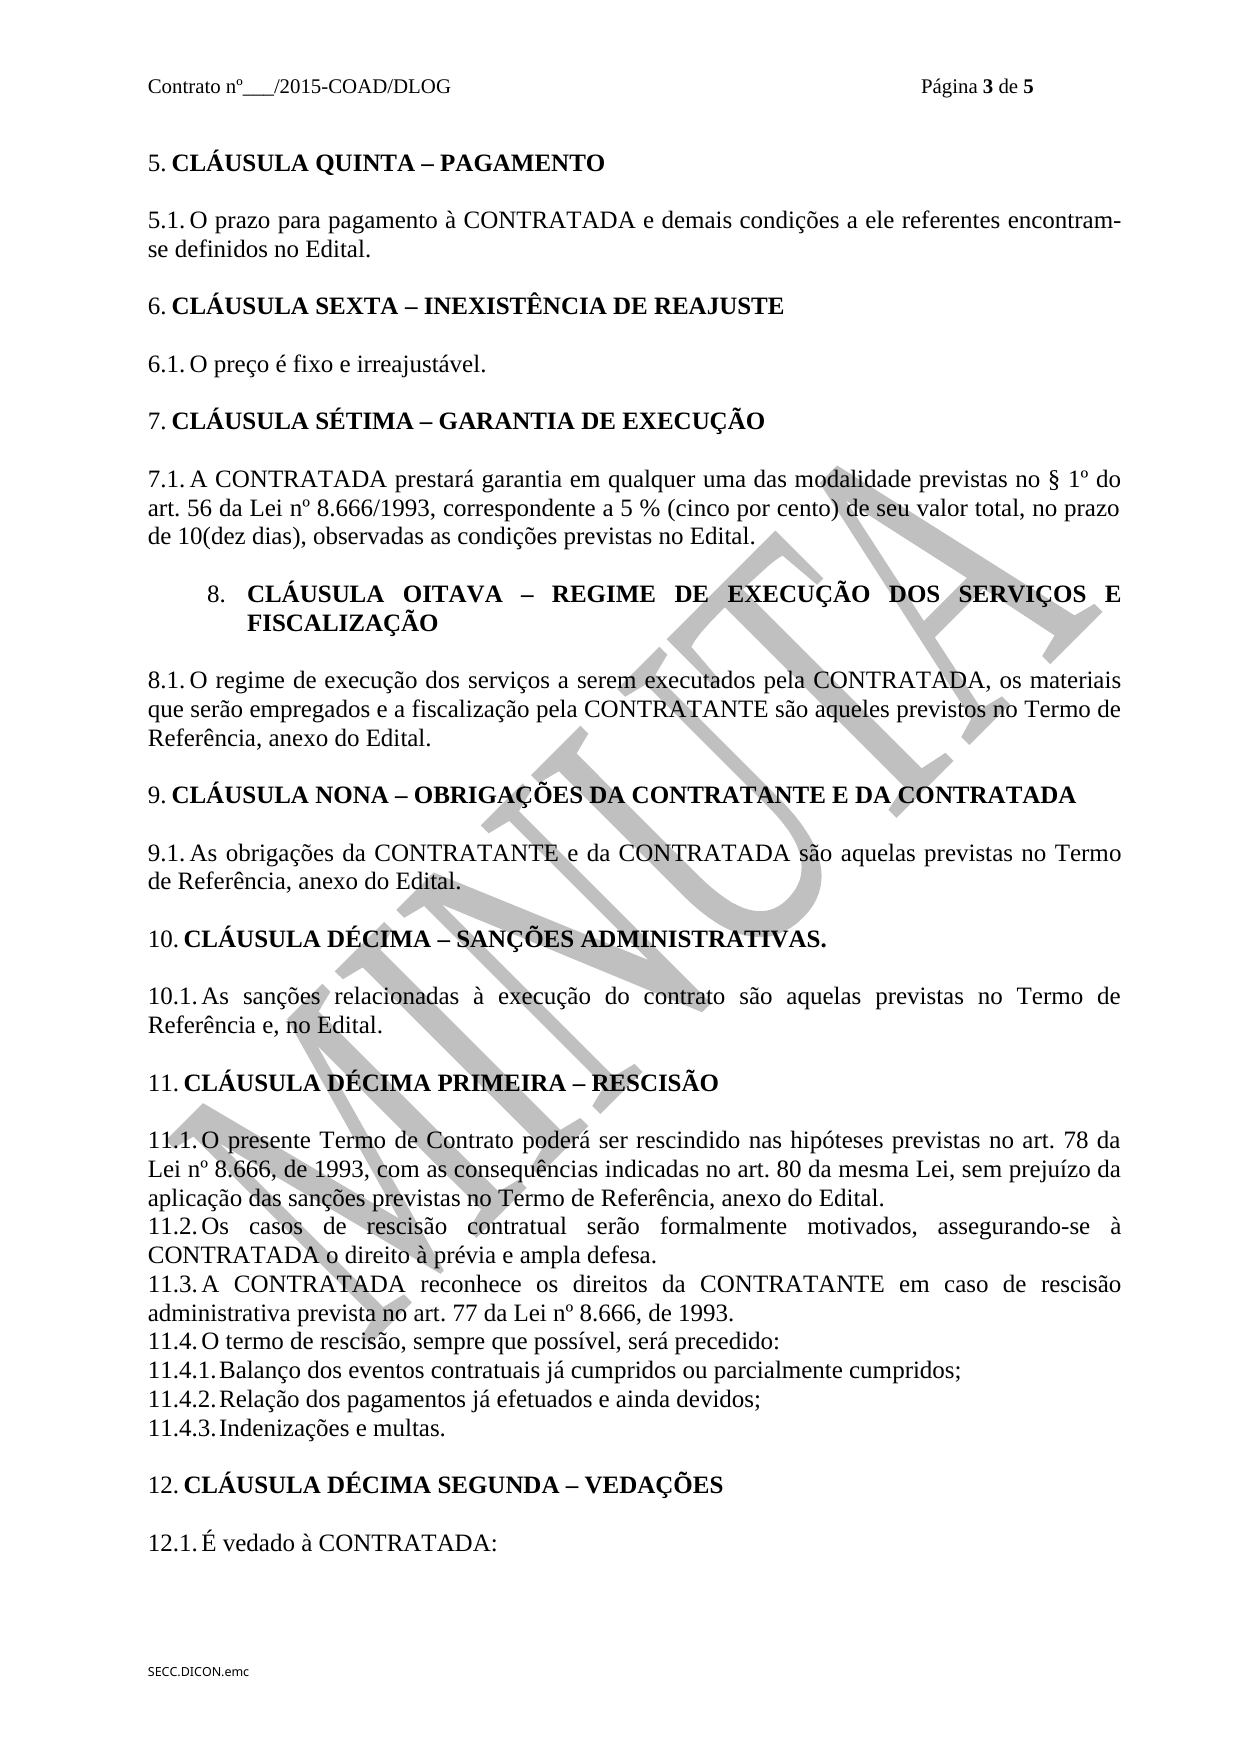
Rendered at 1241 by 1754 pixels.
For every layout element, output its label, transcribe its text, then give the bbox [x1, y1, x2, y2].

list É vedado à CONTRATADA: [148, 1528, 1122, 1556]
list CLÁUSULA SEXTA – INEXISTÊNCIA DE REAJUSTE [148, 291, 1122, 320]
list As sanções relacionadas à execução do contrato são aquelas previstas no Termo de Referência e, no Edital. [148, 981, 1122, 1039]
list CLÁUSULA DÉCIMA – SANÇÕES ADMINISTRATIVAS. [148, 924, 1122, 953]
list O termo de rescisão, sempre que possível, será precedido: [148, 1326, 1122, 1355]
list Balanço dos eventos contratuais já cumpridos ou parcialmente cumpridos; [148, 1355, 1122, 1384]
list CLÁUSULA NONA – OBRIGAÇÕES DA CONTRATANTE E DA CONTRATADA [148, 780, 1122, 809]
list O regime de execução dos serviços a serem executados pela CONTRATADA, os materiais que serão empregados e a fiscalização pela CONTRATANTE são aqueles previstos no Termo de Referência, anexo do Edital. [148, 665, 1122, 751]
list Relação dos pagamentos já efetuados e ainda devidos; [148, 1384, 1122, 1413]
list A CONTRATADA prestará garantia em qualquer uma das modalidade previstas no § 1º do art. 56 da Lei nº 8.666/1993, correspondente a 5 % (cinco por cento) de seu valor total, no prazo de 10(dez dias), observadas as condições previstas no Edital. [148, 464, 1122, 550]
list Os casos de rescisão contratual serão formalmente motivados, assegurando-se à CONTRATADA o direito à prévia e ampla defesa. [148, 1211, 1122, 1269]
list O prazo para pagamento à CONTRATADA e demais condições a ele referentes encontram-se definidos no Edital. [148, 205, 1122, 263]
list A CONTRATADA reconhece os direitos da CONTRATANTE em caso de rescisão administrativa prevista no art. 77 da Lei nº 8.666, de 1993. [148, 1269, 1122, 1326]
list O presente Termo de Contrato poderá ser rescindido nas hipóteses previstas no art. 78 da Lei nº 8.666, de 1993, com as consequências indicadas no art. 80 da mesma Lei, sem prejuízo da aplicação das sanções previstas no Termo de Referência, anexo do Edital. [148, 1125, 1122, 1211]
list As obrigações da CONTRATANTE e da CONTRATADA são aquelas previstas no Termo de Referência, anexo do Edital. [148, 838, 1122, 895]
list CLÁUSULA DÉCIMA SEGUNDA – VEDAÇÕES [148, 1470, 1122, 1499]
list CLÁUSULA QUINTA – PAGAMENTO [148, 148, 1122, 176]
list CLÁUSULA SÉTIMA – GARANTIA DE EXECUÇÃO [148, 406, 1122, 435]
list O preço é fixo e irreajustável. [148, 349, 1122, 378]
list Indenizações e multas. [148, 1413, 1122, 1441]
list CLÁUSULA OITAVA – REGIME DE EXECUÇÃO DOS SERVIÇOS E FISCALIZAÇÃO [207, 579, 1122, 636]
list CLÁUSULA DÉCIMA PRIMEIRA – RESCISÃO [148, 1068, 1122, 1096]
